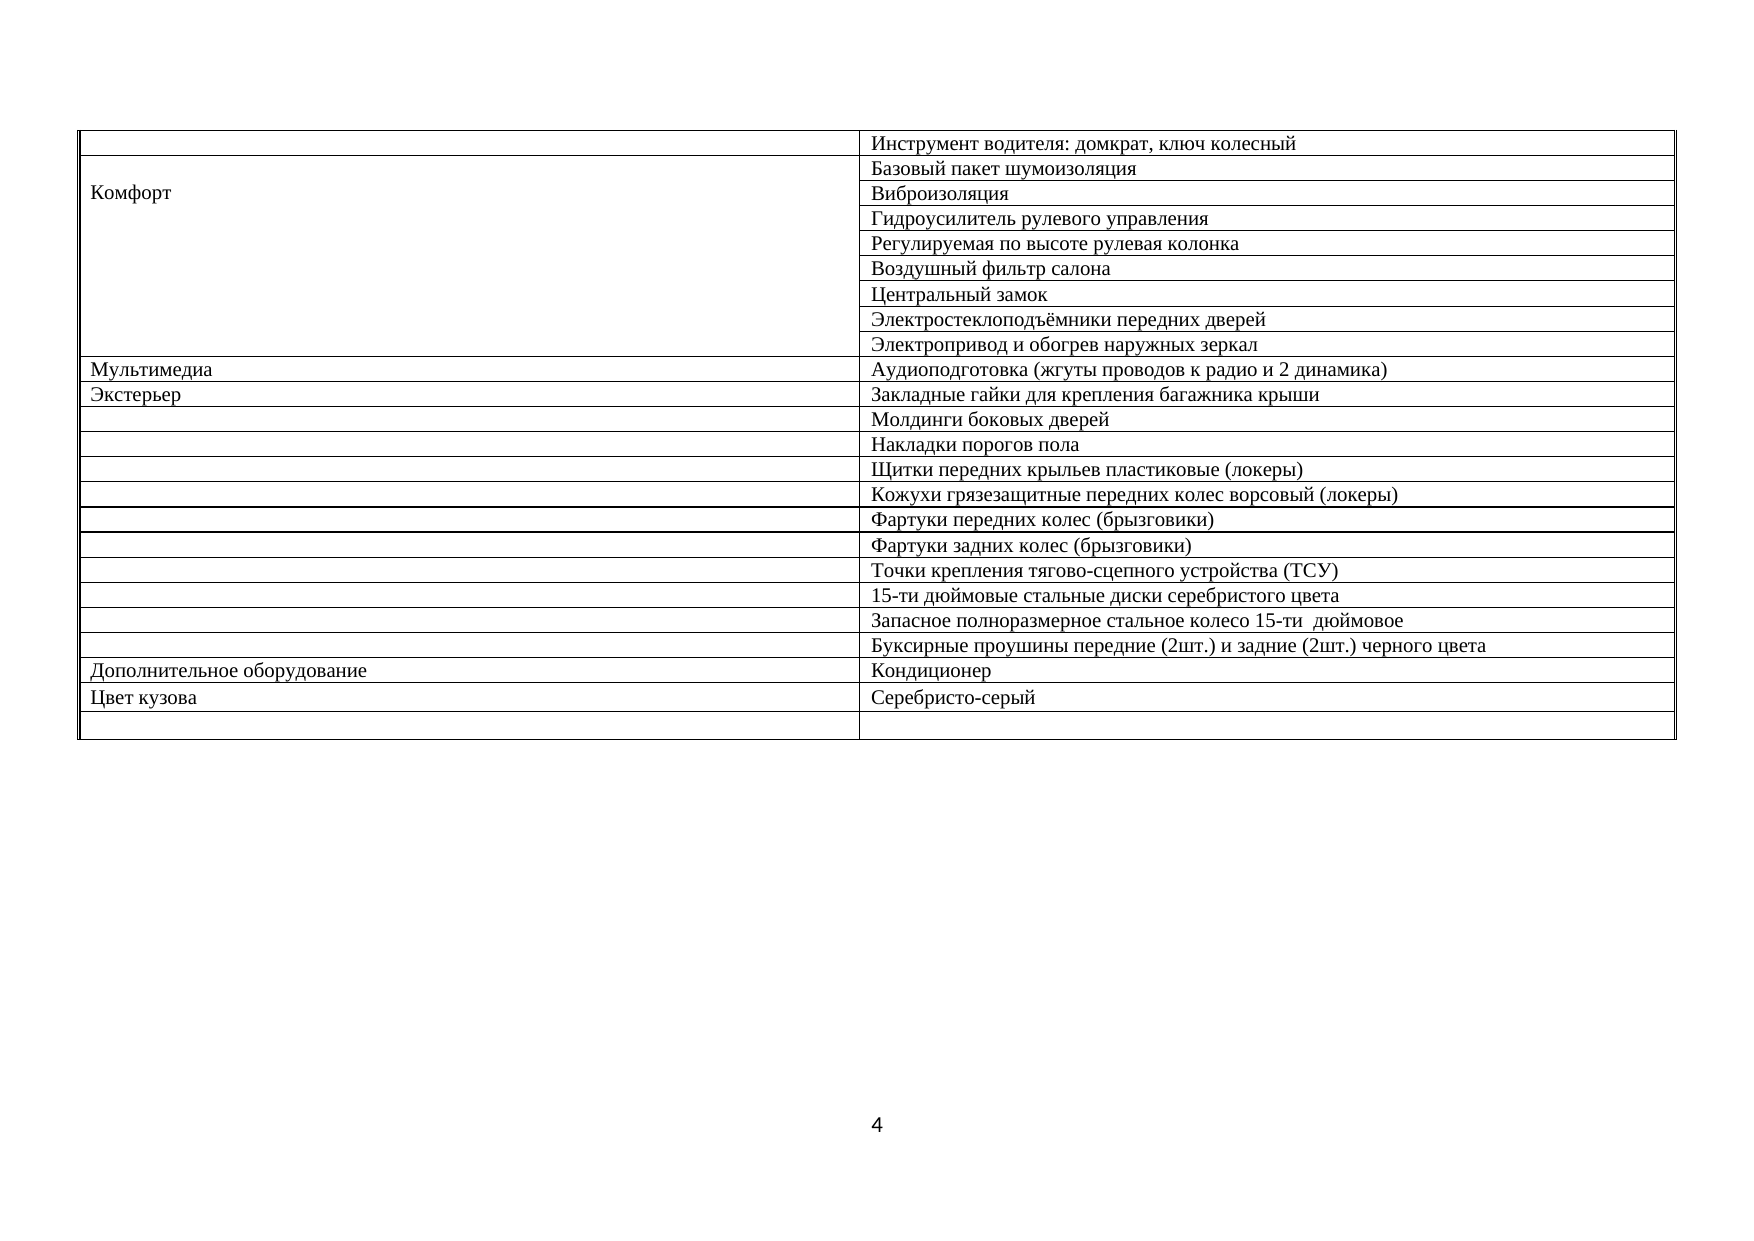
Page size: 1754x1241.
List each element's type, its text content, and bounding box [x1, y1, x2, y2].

table_cell Комфорт [81, 156, 859, 356]
table_cell Инструмент водителя: домкрат, ключ колесный [860, 131, 1674, 155]
table_cell Серебристо-серый [860, 683, 1674, 711]
table_cell Электропривод и обогрев наружных зеркал [860, 332, 1674, 356]
table_cell [81, 482, 859, 506]
table_cell [860, 712, 1674, 739]
table_cell Экстерьер [81, 382, 859, 406]
table_cell [81, 608, 859, 632]
table_cell Фартуки задних колес (брызговики) [860, 533, 1674, 557]
table_cell Кондиционер [860, 658, 1674, 682]
table_cell Молдинги боковых дверей [860, 407, 1674, 431]
table_cell [81, 508, 859, 531]
table_cell [81, 712, 859, 739]
table_cell Электростеклоподъёмники передних дверей [860, 307, 1674, 331]
table_cell Виброизоляция [860, 181, 1674, 205]
table_cell [81, 407, 859, 431]
table_cell Щитки передних крыльев пластиковые (локеры) [860, 457, 1674, 481]
table_cell Воздушный фильтр салона [860, 256, 1674, 280]
table_cell Накладки порогов пола [860, 432, 1674, 456]
table_cell Гидроусилитель рулевого управления [860, 206, 1674, 230]
table_cell Кожухи грязезащитные передних колес ворсовый (локеры) [860, 482, 1674, 506]
table_cell [81, 583, 859, 607]
table_cell [81, 533, 859, 557]
table_cell Точки крепления тягово-сцепного устройства (ТСУ) [860, 558, 1674, 582]
table_cell Базовый пакет шумоизоляция [860, 156, 1674, 180]
table_cell Буксирные проушины передние (2шт.) и задние (2шт.) черного цвета [860, 633, 1674, 657]
table_cell 15-ти дюймовые стальные диски серебристого цвета [860, 583, 1674, 607]
table_cell [81, 558, 859, 582]
table_cell [81, 633, 859, 657]
table_cell Аудиоподготовка (жгуты проводов к радио и 2 динамика) [860, 357, 1674, 381]
table_cell [81, 457, 859, 481]
table_cell Регулируемая по высоте рулевая колонка [860, 231, 1674, 255]
table_cell Дополнительное оборудование [81, 658, 859, 682]
table_cell Запасное полноразмерное стальное колесо 15-ти дюймовое [860, 608, 1674, 632]
table_cell Фартуки передних колес (брызговики) [860, 508, 1674, 531]
table_cell Цвет кузова [81, 683, 859, 711]
table_cell Закладные гайки для крепления багажника крыши [860, 382, 1674, 406]
table_cell [81, 432, 859, 456]
table_cell Мультимедиа [81, 357, 859, 381]
table_cell Центральный замок [860, 281, 1674, 306]
